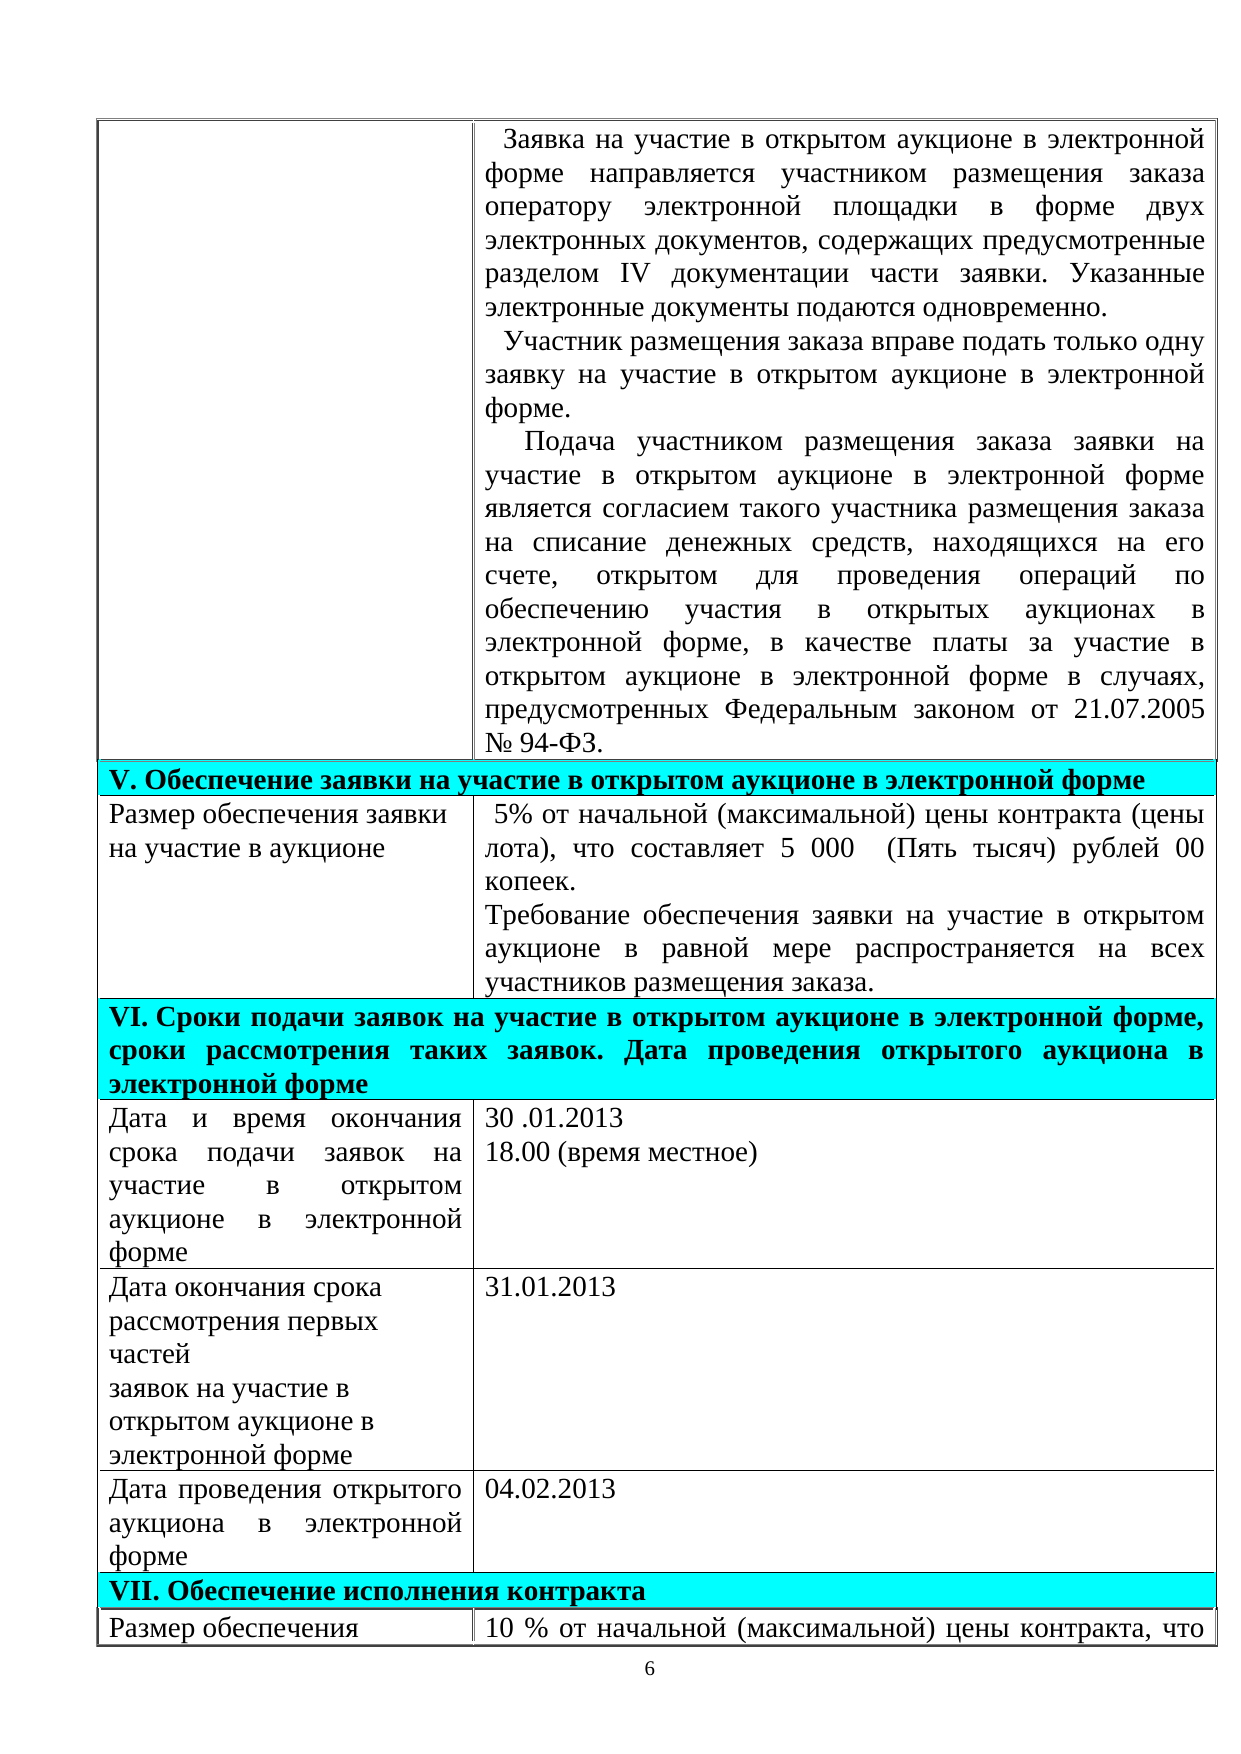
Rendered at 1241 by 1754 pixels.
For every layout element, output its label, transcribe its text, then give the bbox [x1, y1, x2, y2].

table_cell V. Обеспечение заявки на участие в открытом аукционе в электронной форме [98, 759, 1216, 795]
table_cell 30 .01.2013 18.00 (время местное) [474, 1099, 1216, 1268]
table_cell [98, 1607, 473, 1643]
table_cell 5% от начальной (максимальной) цены контракта (цены лота), что составляет 5 000 (Пять тысяч) рублей 00 копеек. Требование обеспечения заявки на участие в открытом аукционе в равной мере распространяется на всех участников размещения заказа. [474, 795, 1216, 998]
table_cell Дата окончания срока рассмотрения первых частей заявок на участие в открытом аукционе в электронной форме [98, 1268, 473, 1470]
table_cell Размер обеспечения заявки на участие в аукционе [98, 795, 473, 998]
table_cell VI. Сроки подачи заявок на участие в открытом аукционе в электронной форме, сроки рассмотрения таких заявок. Дата проведения открытого аукциона в электронной форме [98, 998, 1216, 1099]
table_cell Дата и время окончания срока подачи заявок на участие в открытом аукционе в электронной форме [98, 1099, 473, 1268]
table_cell 31.01.2013 [474, 1268, 1216, 1470]
table_cell 04.02.2013 [474, 1470, 1216, 1572]
table_cell VII. Обеспечение исполнения контракта [98, 1572, 1216, 1607]
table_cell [473, 1607, 1216, 1643]
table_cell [99, 121, 473, 759]
table_cell Дата проведения открытого аукциона в электронной форме [98, 1470, 473, 1572]
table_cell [473, 119, 1215, 759]
